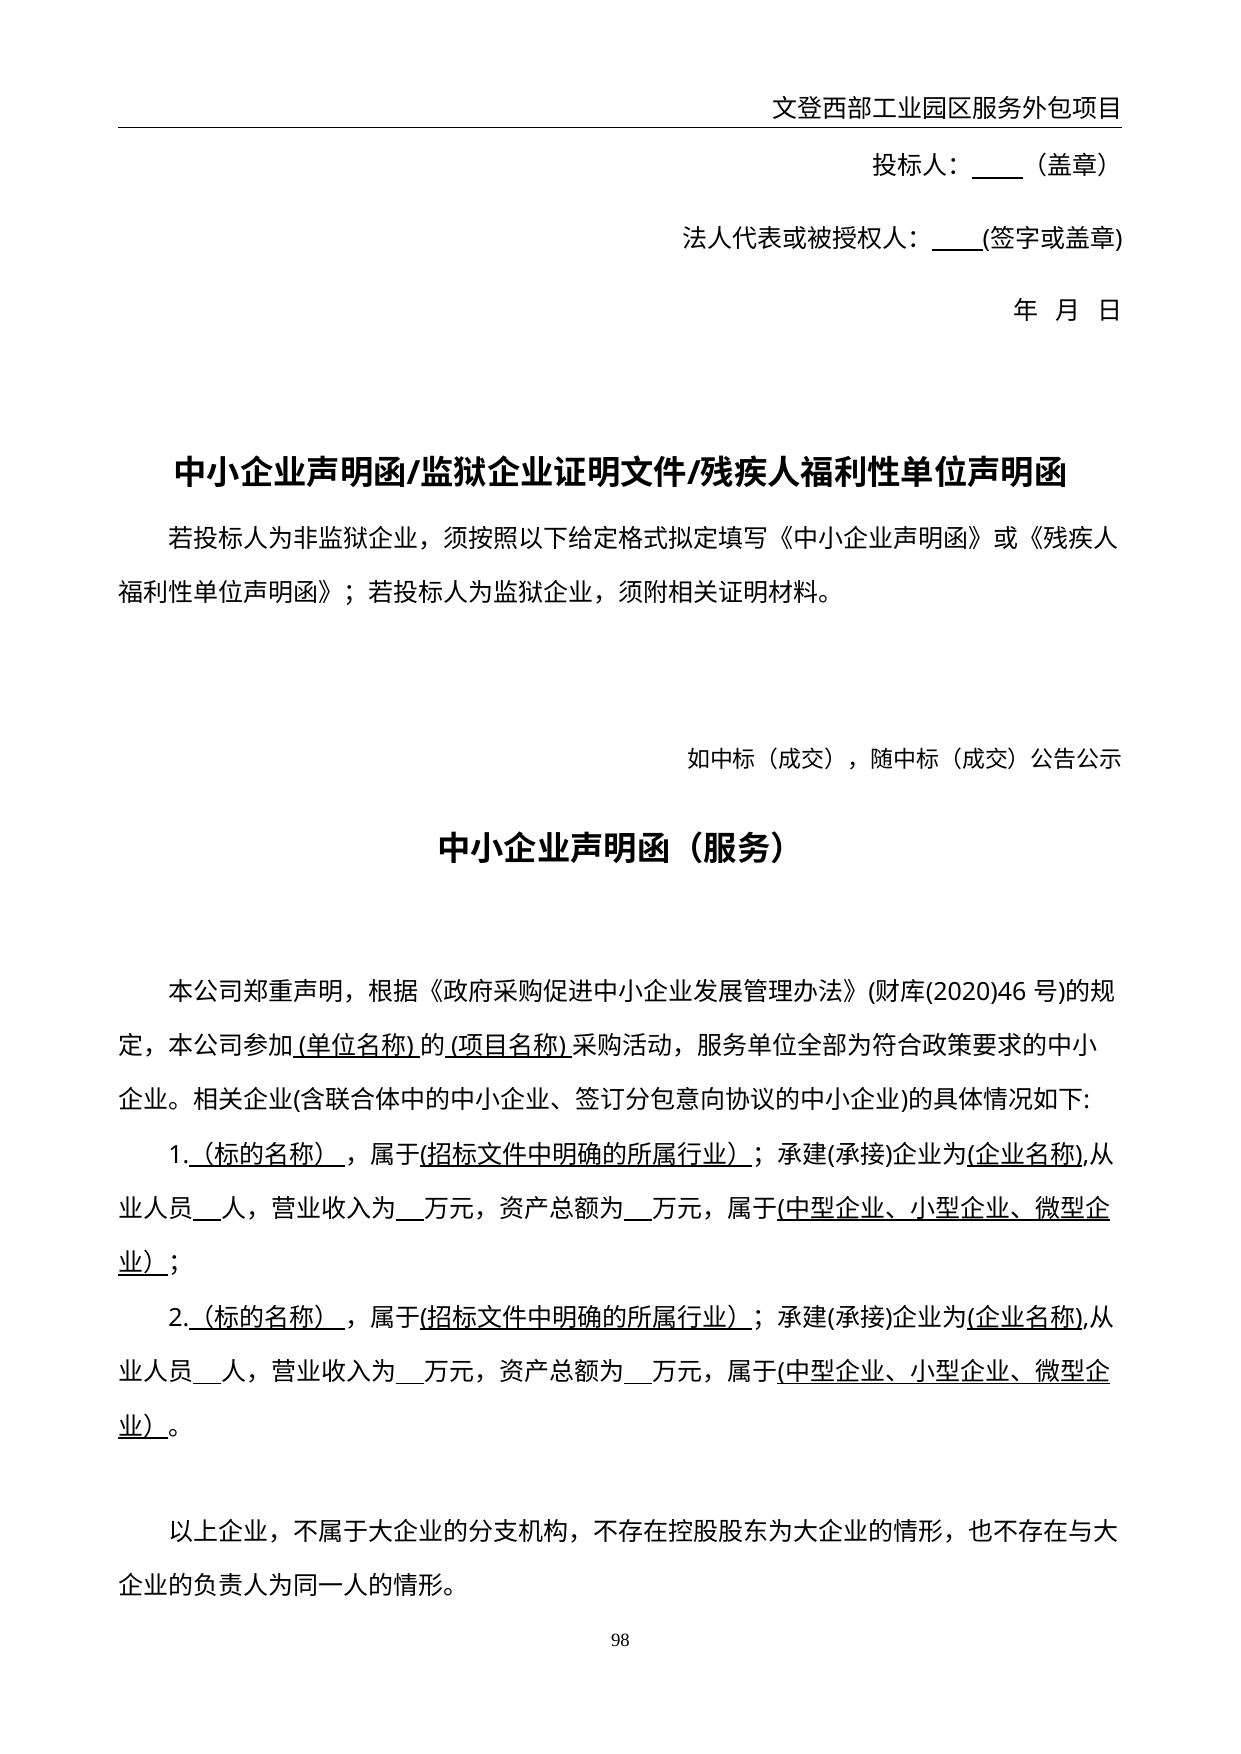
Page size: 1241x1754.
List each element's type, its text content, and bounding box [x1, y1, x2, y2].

text 若投标人为非监狱企业，须按照以下给定格式拟定填写《中小企业声明函》或《残疾人福利性单位声明函》；若投标人为监狱企业，须附相关证明材料。 [118, 518, 1122, 609]
text 投标人： （盖章） [118, 146, 1122, 182]
text 2.（标的名称） ，属于(招标文件中明确的所属行业）；承建(承接)企业为(企业名称),从业人员 人，营业收入为 万元，资产总额为 万元，属于(中型企业、小型企业、微型企业）。 [118, 1297, 1122, 1442]
text 本公司郑重声明，根据《政府采购促进中小企业发展管理办法》(财库(2020)46 号)的规定，本公司参加 (单位名称) 的 (项目名称) 采购活动，服务单位全部为符合政策要求的中小企业。相关企业(含联合体中的中小企业、签订分包意向协议的中小企业)的具体情况如下: [118, 971, 1122, 1116]
text 法人代表或被授权人： (签字或盖章) [118, 218, 1122, 254]
text 中小企业声明函（服务） [118, 822, 1122, 870]
text 1.（标的名称） ，属于(招标文件中明确的所属行业）；承建(承接)企业为(企业名称),从业人员 人，营业收入为 万元，资产总额为 万元，属于(中型企业、小型企业、微型企业）； [118, 1134, 1122, 1279]
text 中小企业声明函/监狱企业证明文件/残疾人福利性单位声明函 [118, 446, 1122, 494]
text 以上企业，不属于大企业的分支机构，不存在控股股东为大企业的情形，也不存在与大企业的负责人为同一人的情形。 [118, 1511, 1122, 1602]
text 如中标（成交），随中标（成交）公告公示 [118, 724, 1122, 789]
text 年 月 日 [118, 291, 1122, 327]
